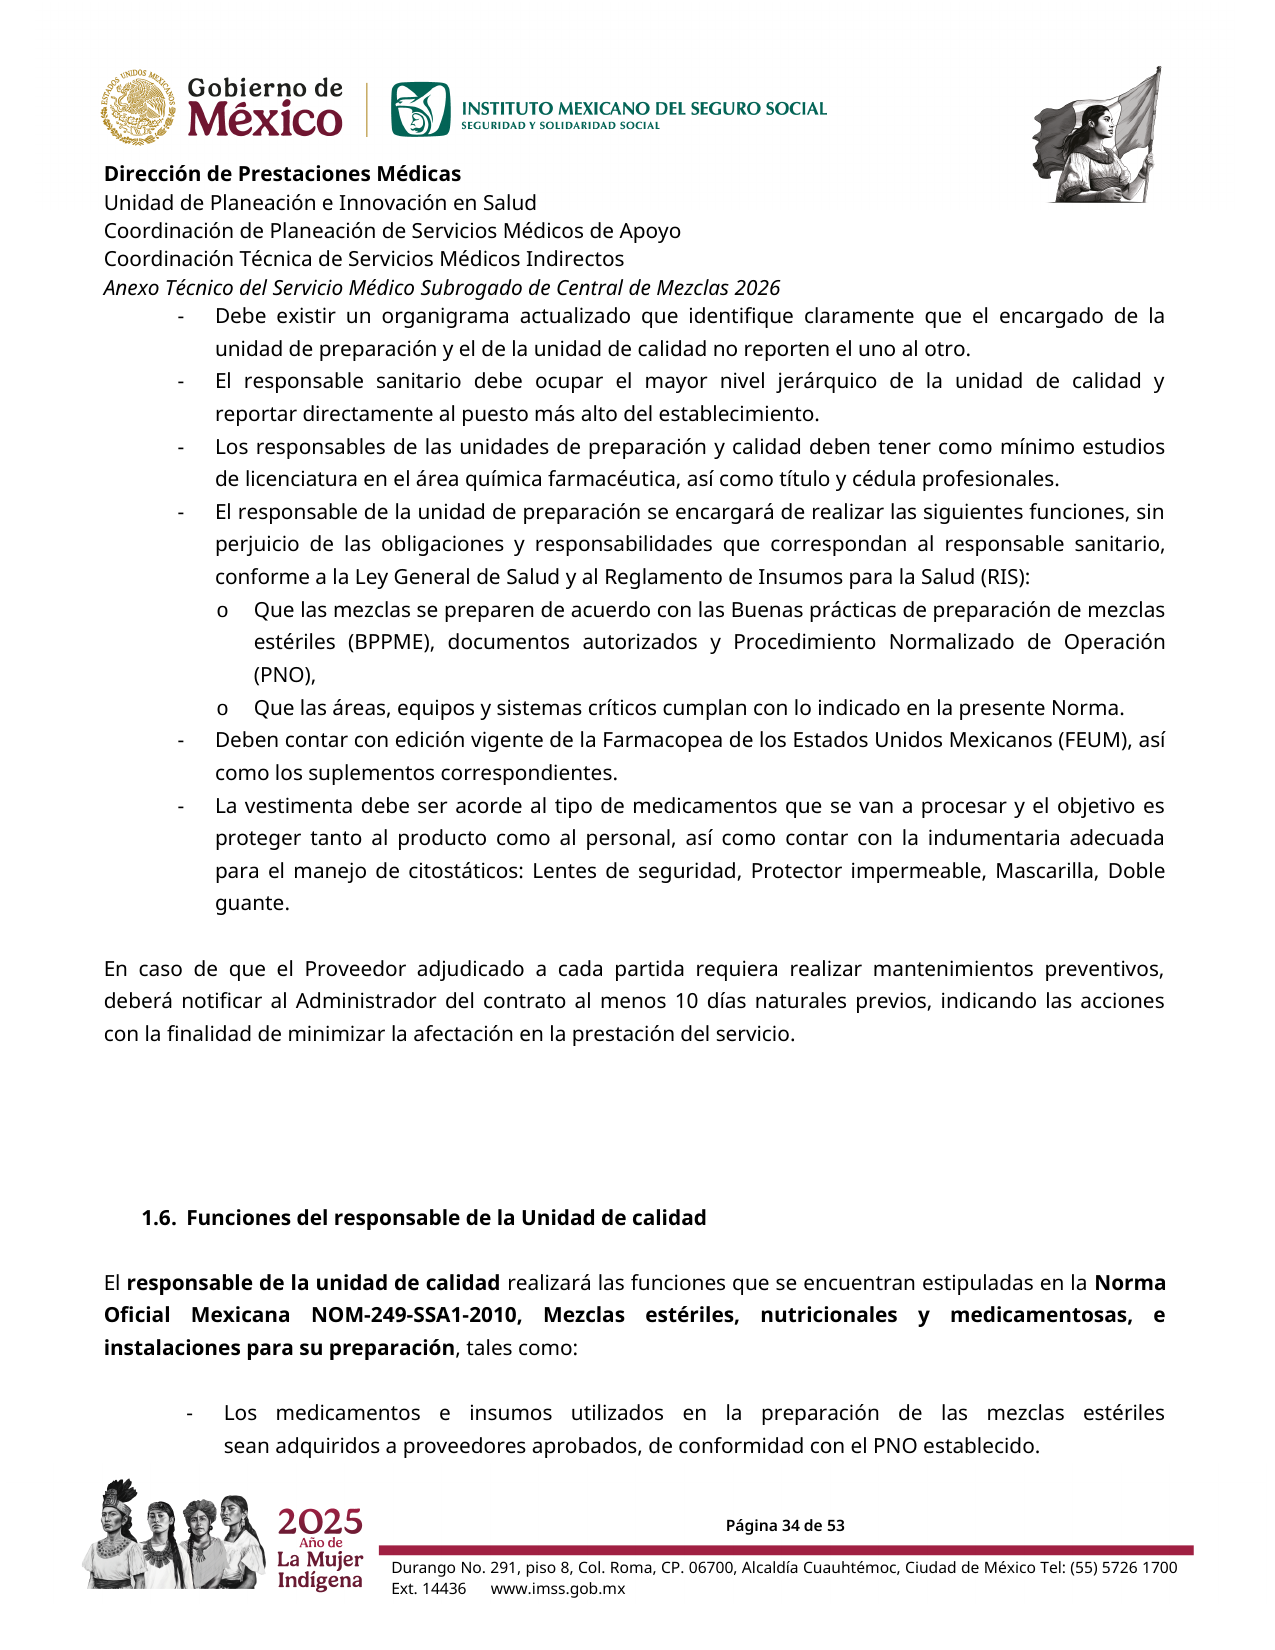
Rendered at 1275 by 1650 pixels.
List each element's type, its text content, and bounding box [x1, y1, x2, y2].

picture [438, 200, 443, 210]
picture [34, 2, 1235, 210]
picture [468, 200, 473, 210]
picture [363, 200, 368, 210]
picture [374, 200, 381, 209]
picture [425, 200, 432, 209]
list Que las áreas, equipos y sistemas críticos cumplan con lo indicado en la presente Norma. [216, 693, 1167, 721]
list El responsable de la unidad de preparación se encargará de realizar las siguientes funciones, sin perjuicio de las obligaciones y responsabilidades que correspondan al responsable sanitario, conforme a la Ley General de Salud y al Reglamento de Insumos para la Salud (RIS): [177, 497, 1167, 591]
list Los responsables de las unidades de preparación y calidad deben tener como mínimo estudios de licenciatura en el área química farmacéutica, así como título y cédula profesionales. [177, 432, 1167, 493]
text El responsable de la unidad de calidad realizará las funciones que se encuentran estipuladas en la Norma Oficial Mexicana NOM-249-SSA1-2010, Mezclas estériles, nutricionales y medicamentosas, e instalaciones para su preparación, tales como: [103, 1268, 1167, 1362]
text En caso de que el Proveedor adjudicado a cada partida requiera realizar mantenimientos preventivos, deberá notificar al Administrador del contrato al menos 10 días naturales previos, indicando las acciones con la finalidad de minimizar la afectación en la prestación del servicio. [103, 954, 1167, 1047]
picture [122, 200, 127, 210]
list Que las mezclas se preparen de acuerdo con las Buenas prácticas de preparación de mezclas estériles (BPPME), documentos autorizados y Procedimiento Normalizado de Operación (PNO), [216, 595, 1167, 688]
picture [307, 200, 312, 210]
picture [350, 200, 355, 210]
list El responsable sanitario debe ocupar el mayor nivel jerárquico de la unidad de calidad y reportar directamente al puesto más alto del establecimiento. [177, 367, 1167, 428]
list Funciones del responsable de la Unidad de calidad [141, 1203, 1167, 1231]
list Los medicamentos e insumos utilizados en la preparación de las mezclas estériles sean adquiridos a proveedores aprobados, de conformidad con el PNO establecido. [186, 1398, 1167, 1459]
picture [243, 200, 248, 210]
picture [294, 200, 301, 209]
list Debe existir un organigrama actualizado que identifique claramente que el encargado de la unidad de preparación y el de la unidad de calidad no reporten el uno al otro. [177, 301, 1167, 362]
list La vestimenta debe ser acorde al tipo de medicamentos que se van a procesar y el objetivo es proteger tanto al producto como al personal, así como contar con la indumentaria adecuada para el manejo de citostáticos: Lentes de seguridad, Protector impermeable, Mascarilla, Doble guante. [177, 791, 1167, 917]
picture [6, 1463, 1267, 1604]
list Deben contar con edición vigente de la Farmacopea de los Estados Unidos Mexicanos (FEUM), así como los suplementos correspondientes. [177, 726, 1167, 787]
